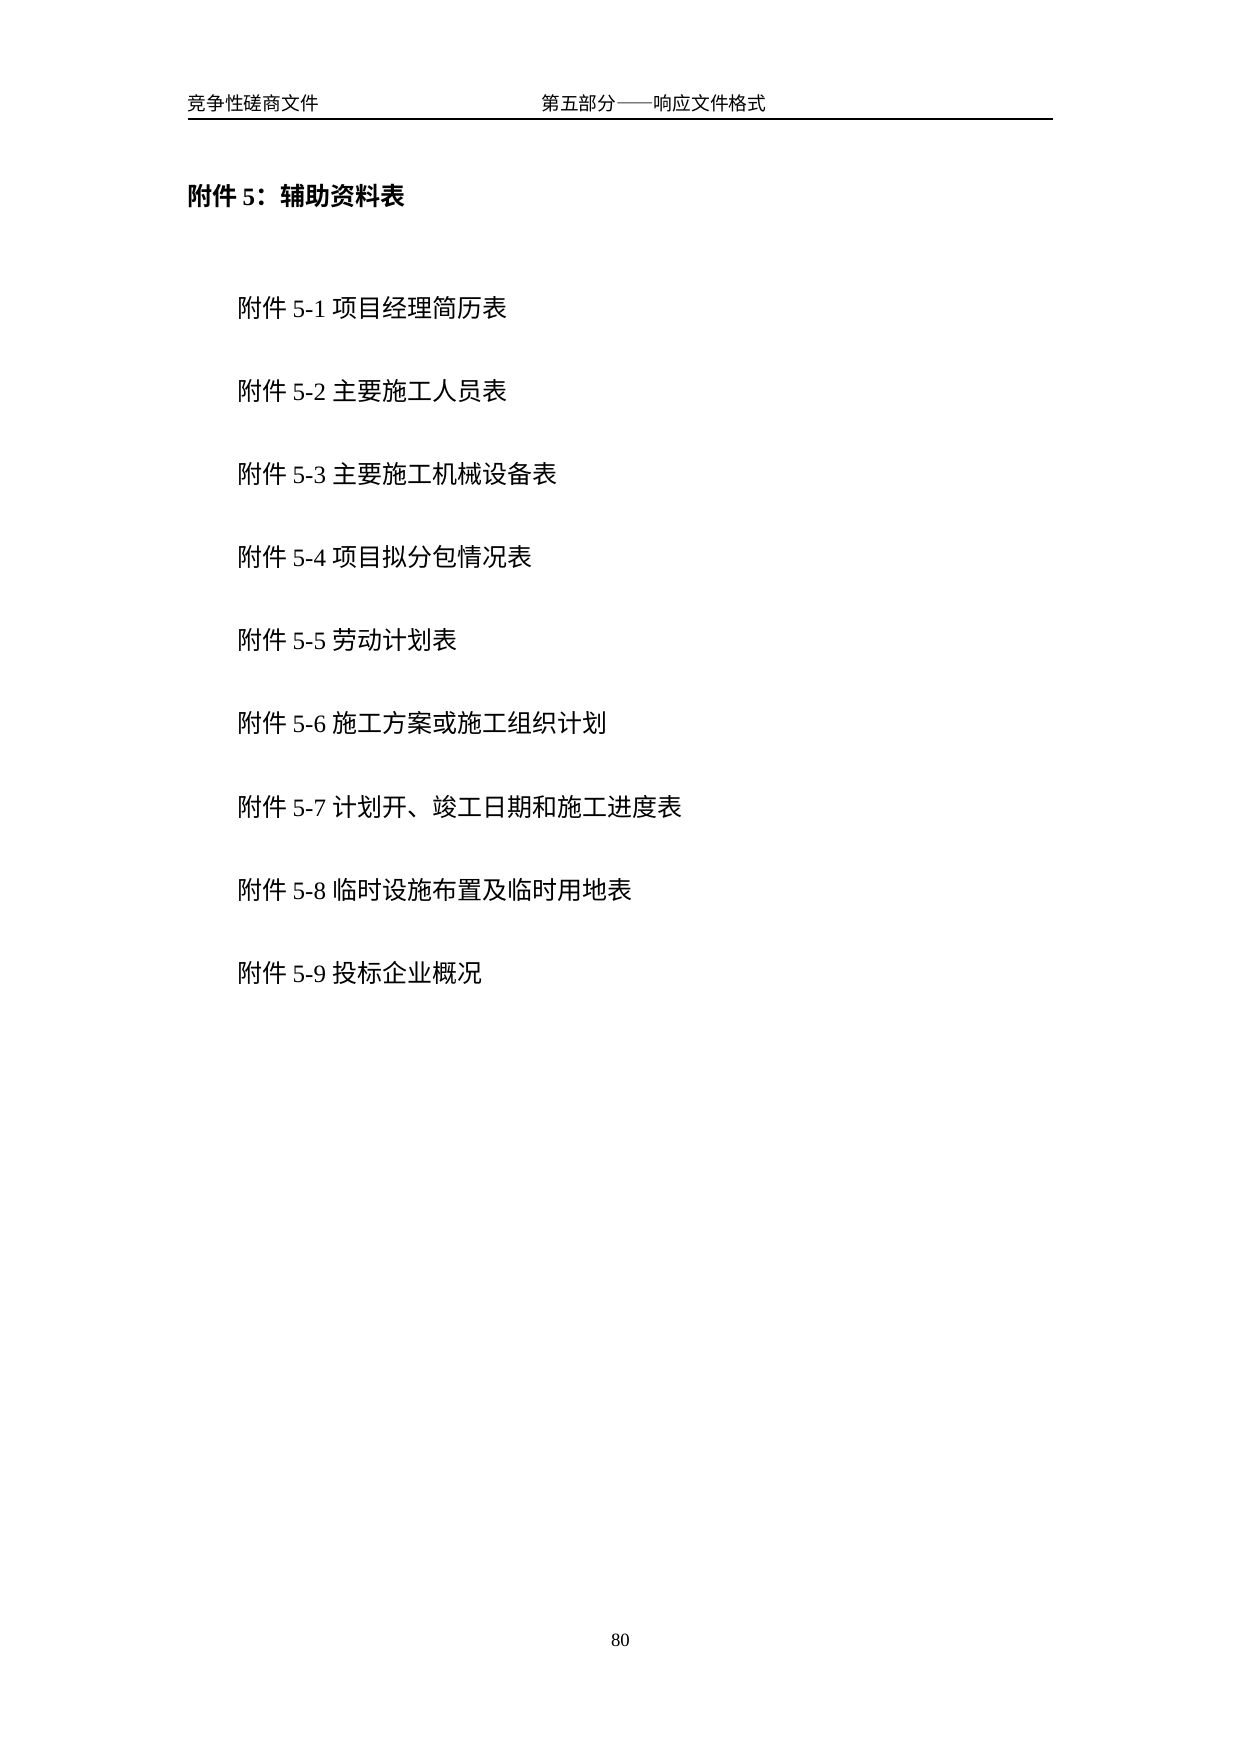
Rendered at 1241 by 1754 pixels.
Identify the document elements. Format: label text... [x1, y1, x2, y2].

text 附件5：辅助资料表 [187, 162, 1053, 227]
text 附件5-1 项目经理简历表 [187, 274, 1053, 339]
text 附件5-8 临时设施布置及临时用地表 [187, 856, 1053, 921]
text 附件5-3 主要施工机械设备表 [187, 440, 1053, 505]
text 附件5-5 劳动计划表 [187, 606, 1053, 671]
text 附件5-6 施工方案或施工组织计划 [187, 689, 1053, 754]
text 附件5-7 计划开、竣工日期和施工进度表 [187, 773, 1053, 838]
text 附件5-9 投标企业概况 [187, 939, 1053, 1004]
text 附件5-2 主要施工人员表 [187, 357, 1053, 422]
text 附件5-4 项目拟分包情况表 [187, 523, 1053, 588]
